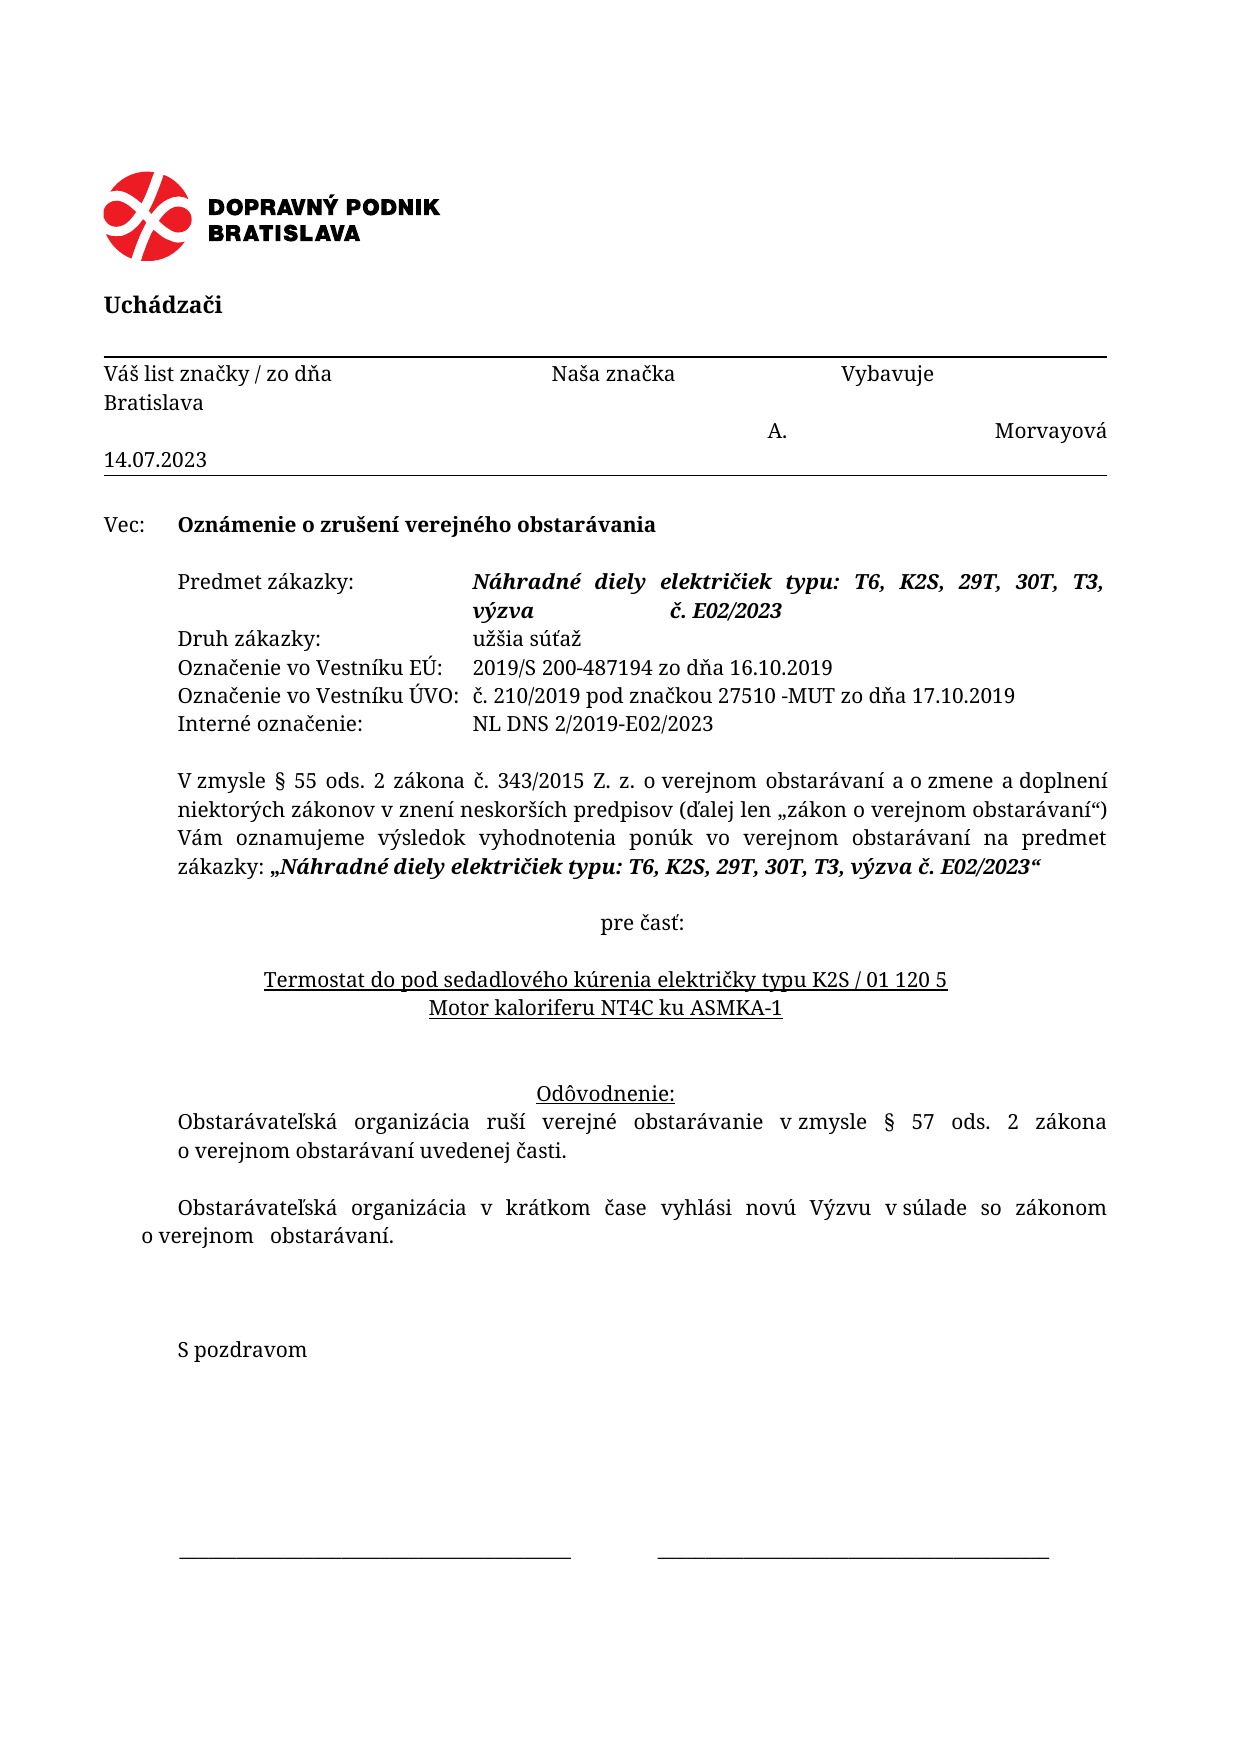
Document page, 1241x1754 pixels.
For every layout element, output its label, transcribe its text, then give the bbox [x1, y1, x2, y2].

text Označenie vo Vestníku EÚ: 2019/S 200-487194 zo dňa 16.10.2019 [103, 653, 1107, 681]
text Termostat do pod sedadlového kúrenia električky typu K2S / 01 120 5 [103, 965, 1107, 993]
text Druh zákazky: užšia súťaž [177, 624, 1107, 653]
text pre časť: [177, 908, 1107, 937]
text _________________________________________ _________________________________________ [103, 1534, 1107, 1562]
text Váš list značky / zo dňa Naša značka Vybavuje Bratislava [103, 357, 1107, 413]
text Interné označenie: NL DNS 2/2019-E02/2023 [103, 709, 1107, 738]
text A. Morvayová 14.07.2023 [103, 413, 1107, 476]
text Vec: Oznámenie o zrušení verejného obstarávania [103, 511, 1107, 539]
text Motor kaloriferu NT4C ku ASMKA-1 [103, 993, 1107, 1022]
text Obstarávateľská organizácia ruší verejné obstarávanie v zmysle § 57 ods. 2 zákona o verejnom obstarávaní uvedenej časti. [177, 1107, 1107, 1164]
text Uchádzači [103, 290, 1107, 319]
text V zmysle § 55 ods. 2 zákona č. 343/2015 Z. z. o verejnom obstarávaní a o zmene a doplnení niektorých zákonov v znení neskorších predpisov (ďalej len „zákon o verejnom obstarávaní“) Vám oznamujeme výsledok vyhodnotenia ponúk vo verejnom obstarávaní na predmet zákazky: „Náhradné diely električiek typu: T6, K2S, 29T, 30T, T3, výzva č. E02/2023“ [177, 766, 1107, 880]
text Označenie vo Vestníku ÚVO: č. 210/2019 pod značkou 27510 -MUT zo dňa 17.10.2019 [103, 681, 1107, 709]
text Predmet zákazky: Náhradné diely električiek typu: T6, K2S, 29T, 30T, T3, výzva č. E02/2023 [177, 567, 1107, 624]
text S pozdravom [103, 1335, 1107, 1363]
text Obstarávateľská organizácia v krátkom čase vyhlási novú Výzvu v súlade so zákonom o verejnom obstarávaní. [141, 1193, 1107, 1249]
text Odôvodnenie: [103, 1079, 1107, 1107]
